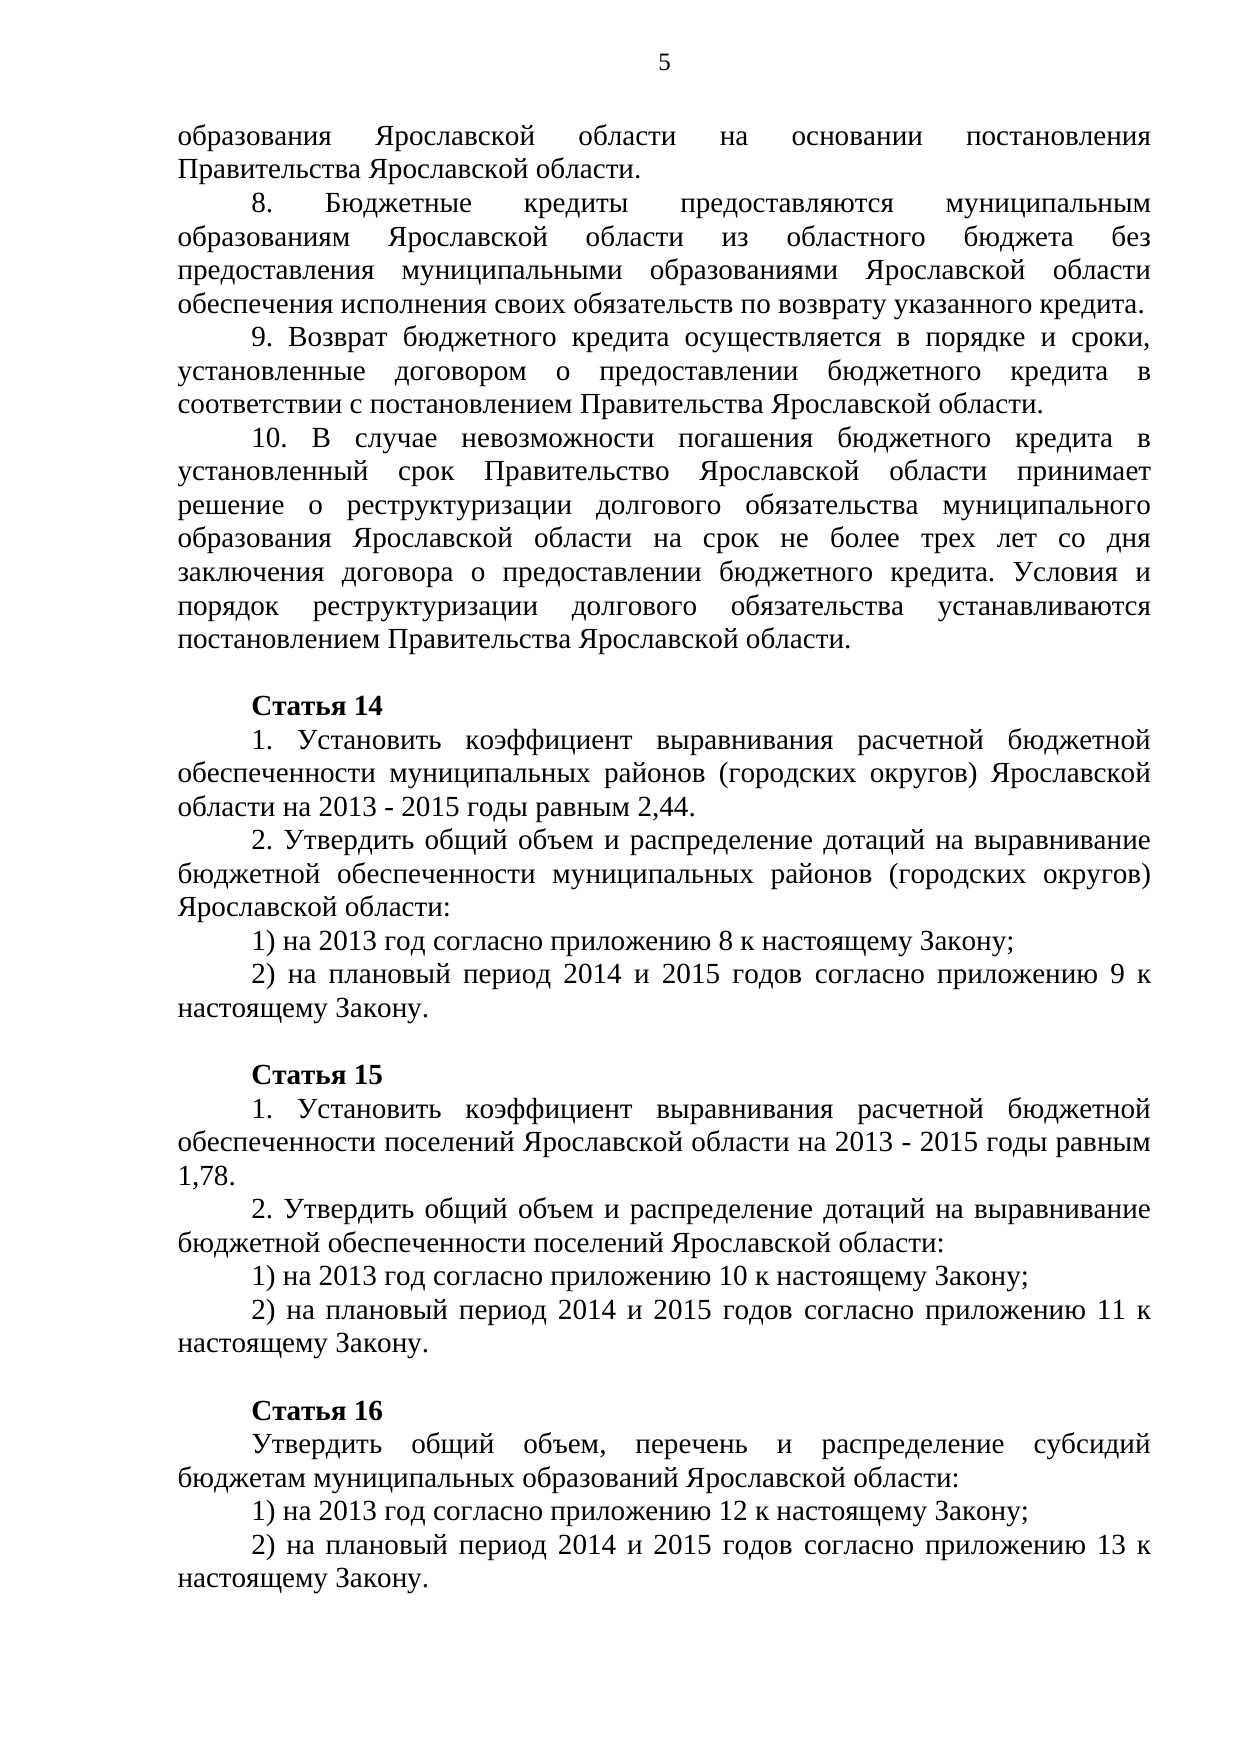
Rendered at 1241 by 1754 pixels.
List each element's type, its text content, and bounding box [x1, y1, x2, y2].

text 8. Бюджетные кредиты предоставляются муниципальным образованиям Ярославской области из областного бюджета без предоставления муниципальными образованиями Ярославской области обеспечения исполнения своих обязательств по возврату указанного кредита. [177, 185, 1152, 319]
text 1. Установить коэффициент выравнивания расчетной бюджетной обеспеченности муниципальных районов (городских округов) Ярославской области на 2013 - 2015 годы равным 2,44. [177, 722, 1152, 822]
text Утвердить общий объем, перечень и распределение субсидий бюджетам муниципальных образований Ярославской области: [177, 1426, 1152, 1493]
text 2) на плановый период 2014 и 2015 годов согласно приложению 11 к настоящему Закону. [177, 1292, 1152, 1359]
text 1. Установить коэффициент выравнивания расчетной бюджетной обеспеченности поселений Ярославской области на 2013 - 2015 годы равным 1,78. [177, 1091, 1152, 1191]
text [177, 118, 1152, 185]
text Статья 14 [177, 688, 1152, 722]
text 1) на 2013 год согласно приложению 8 к настоящему Закону; [177, 923, 1152, 957]
text 2. Утвердить общий объем и распределение дотаций на выравнивание бюджетной обеспеченности поселений Ярославской области: [177, 1191, 1152, 1258]
text 2) на плановый период 2014 и 2015 годов согласно приложению 13 к настоящему Закону. [177, 1527, 1152, 1594]
text 9. Возврат бюджетного кредита осуществляется в порядке и сроки, установленные договором о предоставлении бюджетного кредита в соответствии с постановлением Правительства Ярославской области. [177, 319, 1152, 420]
text 2. Утвердить общий объем и распределение дотаций на выравнивание бюджетной обеспеченности муниципальных районов (городских округов) Ярославской области: [177, 822, 1152, 923]
text 10. В случае невозможности погашения бюджетного кредита в установленный срок Правительство Ярославской области принимает решение о реструктуризации долгового обязательства муниципального образования Ярославской области на срок не более трех лет со дня заключения договора о предоставлении бюджетного кредита. Условия и порядок реструктуризации долгового обязательства устанавливаются постановлением Правительства Ярославской области. [177, 420, 1152, 655]
text 2) на плановый период 2014 и 2015 годов согласно приложению 9 к настоящему Закону. [177, 957, 1152, 1024]
text Статья 15 [177, 1057, 1152, 1091]
text Статья 16 [177, 1393, 1152, 1426]
text 1) на 2013 год согласно приложению 12 к настоящему Закону; [177, 1493, 1152, 1527]
text 1) на 2013 год согласно приложению 10 к настоящему Закону; [177, 1258, 1152, 1292]
